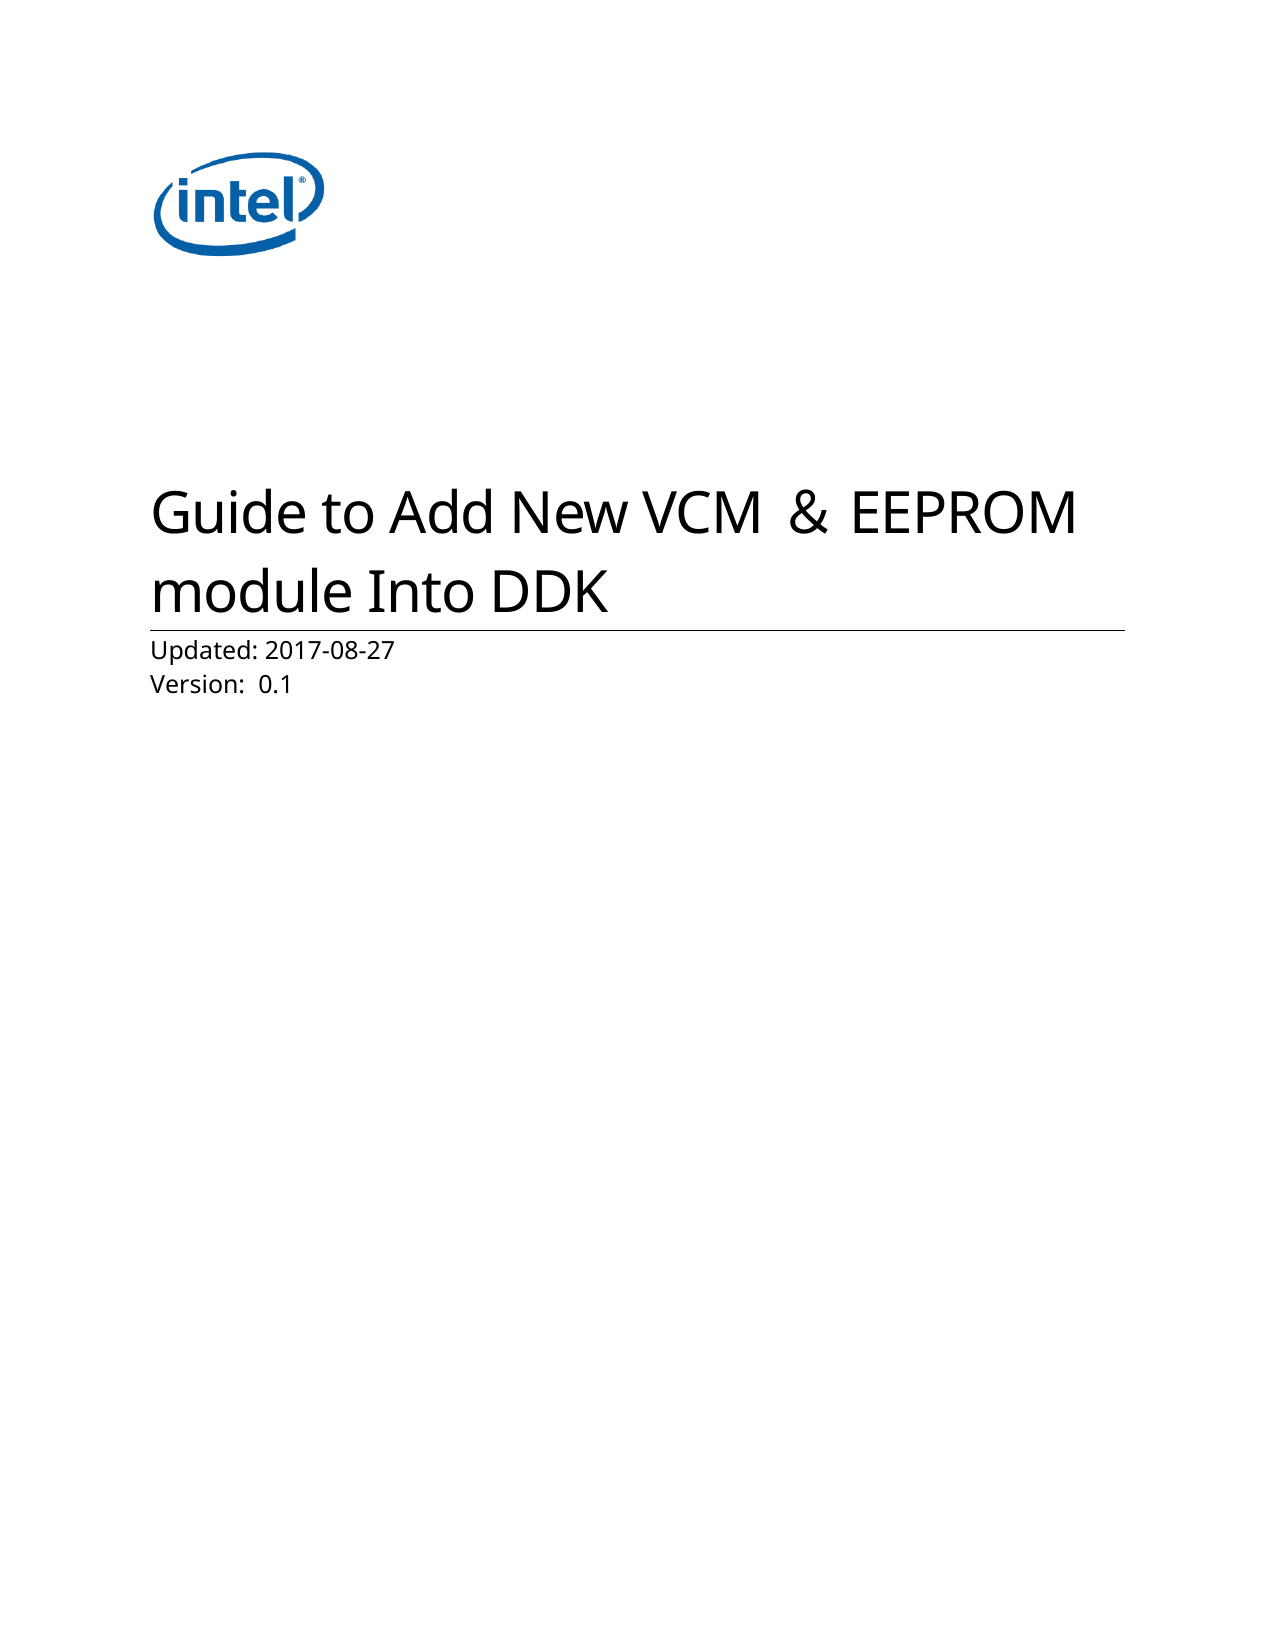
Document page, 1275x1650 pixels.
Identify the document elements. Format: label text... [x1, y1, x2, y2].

text Updated: 2017-08-27 [150, 631, 1125, 667]
picture [150, 150, 327, 259]
text Version: 0.1 [150, 667, 1125, 701]
title Guide to Add New VCM ＆ EEPROM module Into DDK [150, 465, 1125, 630]
